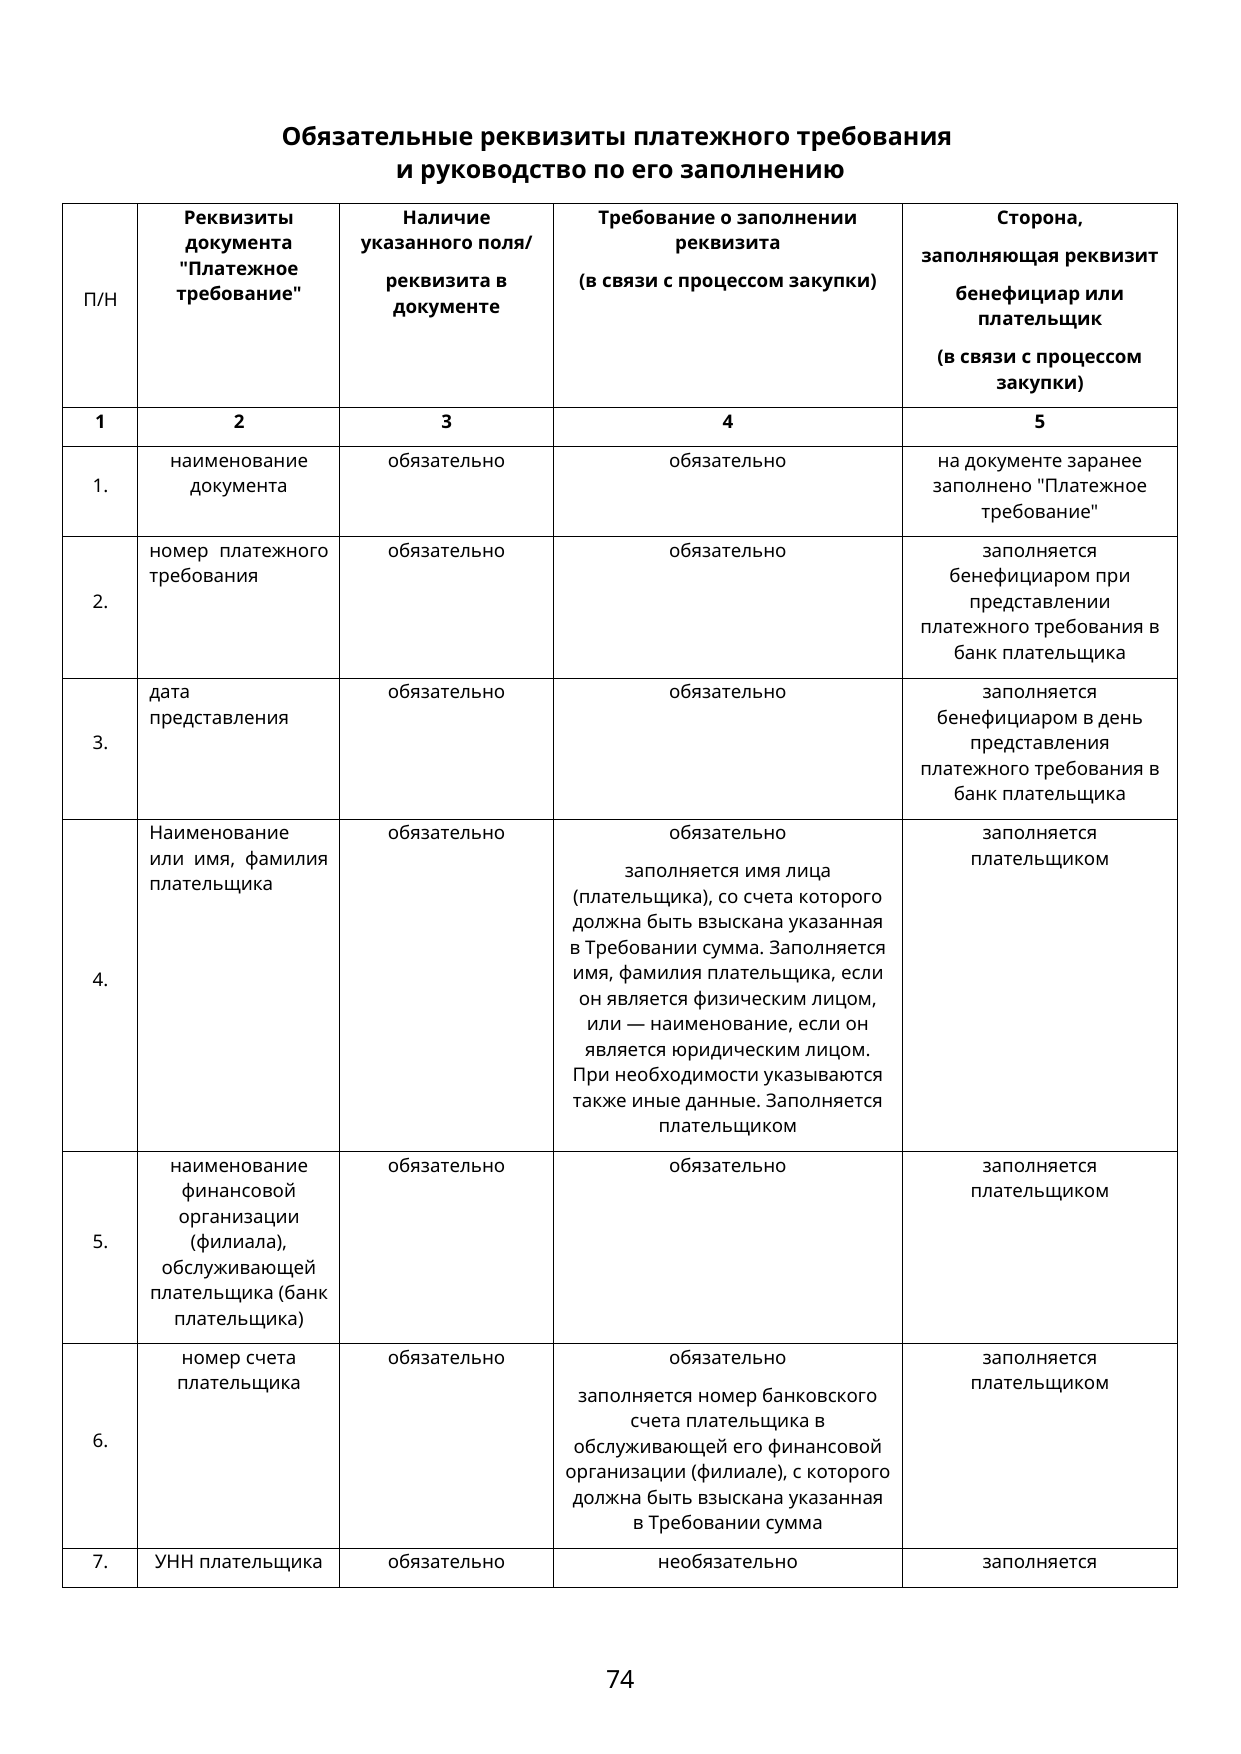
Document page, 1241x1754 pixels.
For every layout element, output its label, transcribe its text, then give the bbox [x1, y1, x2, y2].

table_cell 3 [340, 408, 553, 446]
table_cell 2. [63, 537, 137, 677]
table_cell 5. [63, 1152, 137, 1343]
table_cell 4. [63, 820, 137, 1151]
table_cell номер платежного требования [138, 537, 339, 677]
table_cell УНН плательщика [138, 1549, 339, 1587]
table_cell дата представления [138, 679, 339, 818]
table_cell заполняется бенефициаром в день представления платежного требования в банк плательщика [903, 679, 1177, 818]
table_cell обязательно [554, 1152, 902, 1343]
table_cell Наименование или имя, фамилия плательщика [138, 820, 339, 1151]
table_cell заполняется плательщиком [903, 1152, 1177, 1343]
table_header П/Н [63, 204, 137, 407]
table_cell заполняется бенефициаром при представлении платежного требования в банк плательщика [903, 537, 1177, 677]
table_cell обязательно заполняется имя лица (плательщика), со счета которого должна быть взыскана указанная в Требовании сумма. Заполняется имя, фамилия плательщика, если он является физическим лицом, или — наименование, если он является юридическим лицом. При необходимости указываются также иные данные. Заполняется плательщиком [554, 820, 902, 1151]
table_cell обязательно [340, 1344, 553, 1548]
table_cell обязательно [340, 1549, 553, 1587]
table_cell на документе заранее заполнено "Платежное требование" [903, 447, 1177, 536]
table_cell наименование финансовой организации (филиала), обслуживающей плательщика (банк плательщика) [138, 1152, 339, 1343]
table_cell заполняется плательщиком [903, 1344, 1177, 1548]
table_cell обязательно [554, 447, 902, 536]
table_cell 4 [554, 408, 902, 446]
table_cell обязательно [340, 820, 553, 1151]
table_header Наличие указанного поля/ реквизита в документе [340, 204, 553, 407]
table_cell обязательно [554, 537, 902, 677]
table_cell обязательно [554, 679, 902, 818]
table_cell 5 [903, 408, 1177, 446]
table_cell обязательно [340, 679, 553, 818]
table_header Требование о заполнении реквизита (в связи с процессом закупки) [554, 204, 902, 407]
table_cell 1. [63, 447, 137, 536]
table_cell обязательно [340, 447, 553, 536]
table_header Реквизиты документа "Платежное требование" [138, 204, 339, 407]
table_cell 7. [63, 1549, 137, 1587]
table_cell 3. [63, 679, 137, 818]
table_cell 1 [63, 408, 137, 446]
table_cell заполняется плательщиком [903, 820, 1177, 1151]
table_cell номер счета плательщика [138, 1344, 339, 1548]
table_cell обязательно [340, 537, 553, 677]
table_cell обязательно заполняется номер банковского счета плательщика в обслуживающей его финансовой организации (филиале), с которого должна быть взыскана указанная в Требовании сумма [554, 1344, 902, 1548]
text Обязательные реквизиты платежного требования и руководство по его заполнению [207, 118, 1034, 186]
table_cell обязательно [340, 1152, 553, 1343]
table_cell 6. [63, 1344, 137, 1548]
table_cell заполняется плательщиком [903, 1549, 1177, 1587]
table_cell 2 [138, 408, 339, 446]
table_header Сторона, заполняющая реквизит бенефициар или плательщик (в связи с процессом закупки) [903, 204, 1177, 407]
table_cell наименование документа [138, 447, 339, 536]
